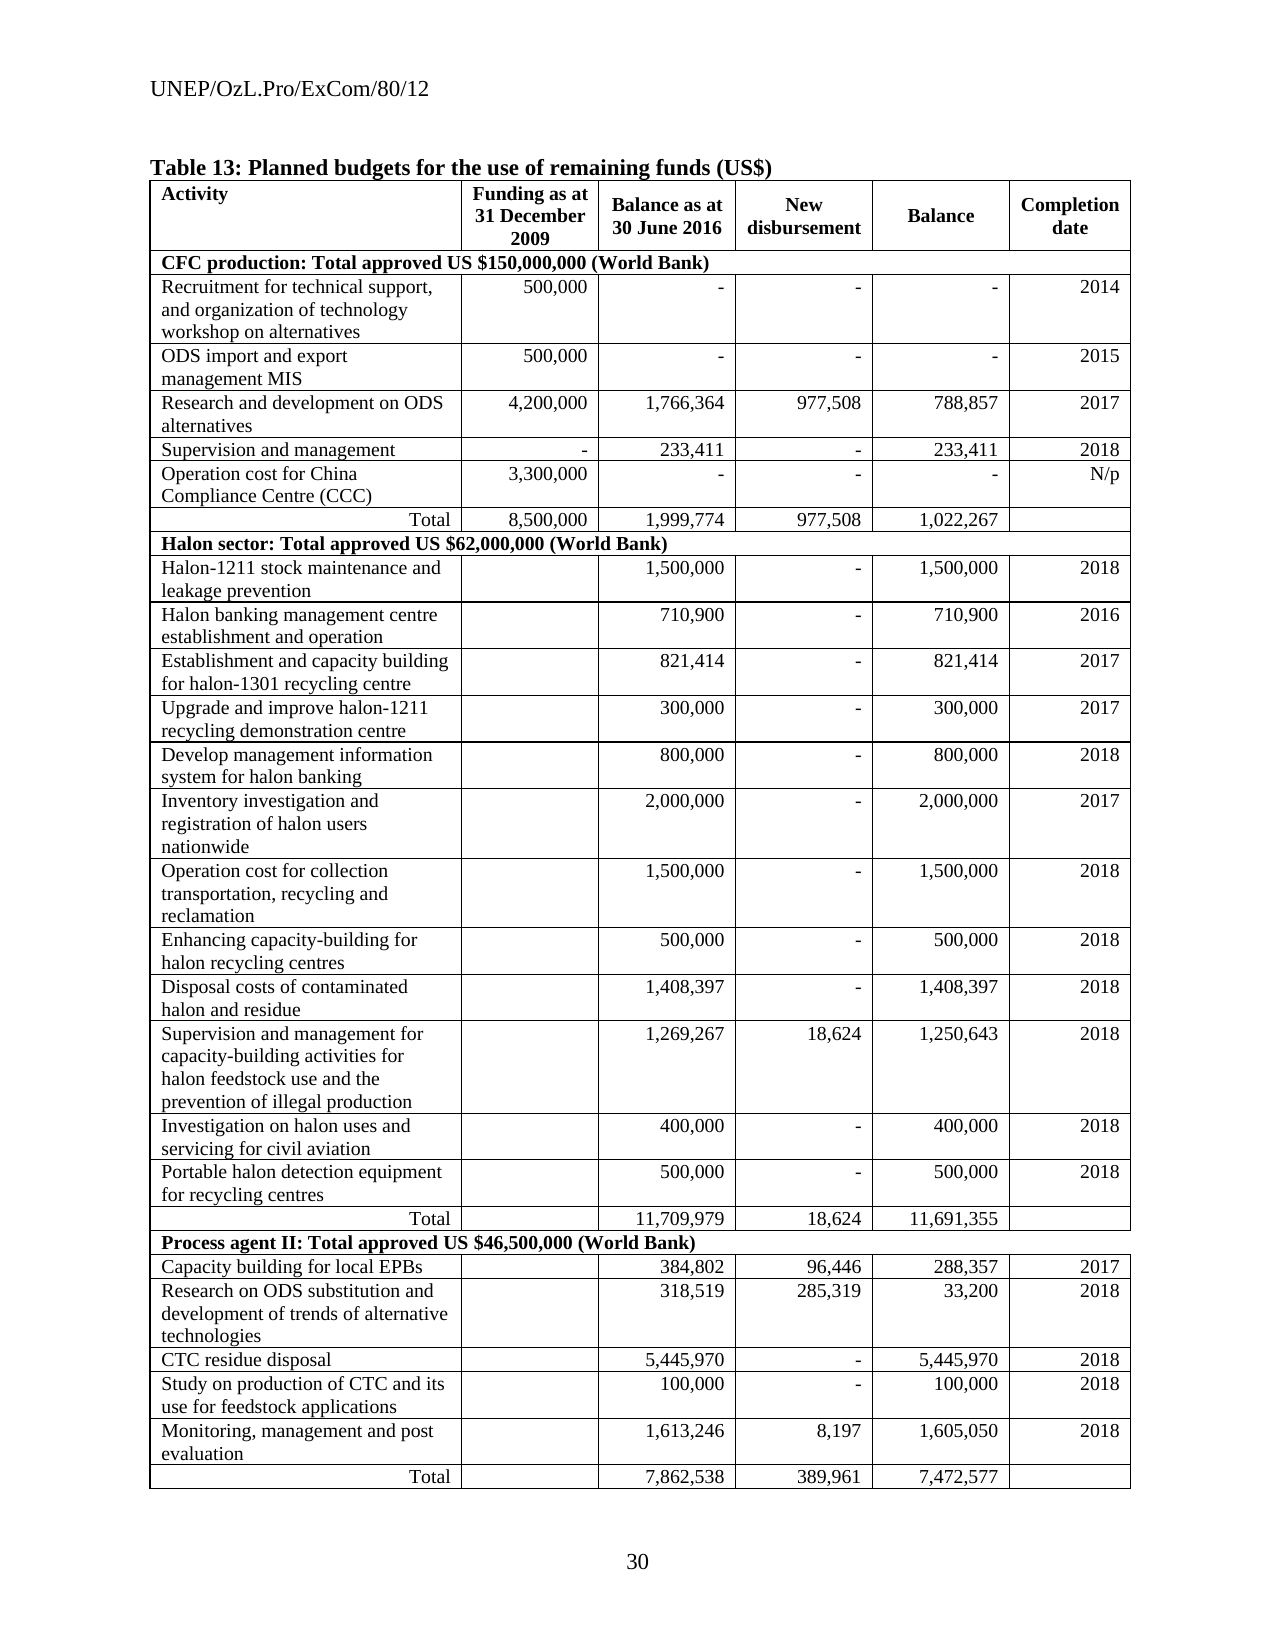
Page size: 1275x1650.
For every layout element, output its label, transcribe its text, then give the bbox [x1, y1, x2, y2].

table_header New disbursement [736, 181, 872, 250]
table_cell [462, 1279, 598, 1347]
table_cell 710,900 [599, 603, 735, 648]
table_cell 3,300,000 [462, 461, 598, 507]
table_cell 2018 [1010, 928, 1130, 974]
table_cell - [736, 438, 872, 460]
table_cell [462, 649, 598, 695]
table_cell 2018 [1010, 975, 1130, 1020]
table_cell Establishment and capacity building for halon-1301 recycling centre [151, 649, 461, 695]
table_cell N/p [1010, 461, 1130, 507]
table_header Activity [151, 181, 461, 250]
table_cell 1,500,000 [599, 859, 735, 927]
table_cell 285,319 [736, 1279, 872, 1347]
table_cell [462, 1348, 598, 1371]
table_cell 1,269,267 [599, 1021, 735, 1113]
table_cell 7,862,538 [599, 1465, 735, 1488]
table_cell 1,408,397 [873, 975, 1009, 1020]
table_cell 2018 [1010, 1348, 1130, 1371]
table_cell 2018 [1010, 556, 1130, 601]
table_cell [462, 1255, 598, 1278]
table_cell 300,000 [873, 696, 1009, 741]
table_cell 300,000 [599, 696, 735, 741]
table_cell - [736, 859, 872, 927]
table_cell 288,357 [873, 1255, 1009, 1278]
table_cell 2018 [1010, 1021, 1130, 1113]
table_cell 821,414 [599, 649, 735, 695]
table_cell [1010, 1465, 1130, 1488]
table_cell 2,000,000 [599, 789, 735, 858]
table_cell - [736, 1372, 872, 1418]
table_cell 4,200,000 [462, 391, 598, 437]
table_cell - [736, 649, 872, 695]
table_cell [462, 1207, 598, 1230]
table_cell 2018 [1010, 1160, 1130, 1206]
table_cell [462, 603, 598, 648]
table_cell Research on ODS substitution and development of trends of alternative technologies [151, 1279, 461, 1347]
table_cell [462, 975, 598, 1020]
table_cell - [873, 344, 1009, 390]
table_cell Develop management information system for halon banking [151, 743, 461, 788]
table_cell 821,414 [873, 649, 1009, 695]
table_cell Process agent II: Total approved US $46,500,000 (World Bank) [151, 1231, 1131, 1254]
table_cell 1,605,050 [873, 1419, 1009, 1464]
table_cell 500,000 [462, 275, 598, 343]
table_cell 2017 [1010, 1255, 1130, 1278]
table_cell 500,000 [599, 928, 735, 974]
table_cell 8,197 [736, 1419, 872, 1464]
table_cell 500,000 [462, 344, 598, 390]
table_cell [462, 556, 598, 601]
table_cell 11,691,355 [873, 1207, 1009, 1230]
table_cell [462, 859, 598, 927]
table_cell Investigation on halon uses and servicing for civil aviation [151, 1114, 461, 1159]
table_cell - [736, 789, 872, 858]
table_cell 2014 [1010, 275, 1130, 343]
table_cell 7,472,577 [873, 1465, 1009, 1488]
text Table 13: Planned budgets for the use of remaining funds (US$) [150, 154, 1125, 180]
table_cell Research and development on ODS alternatives [151, 391, 461, 437]
table_cell Total [151, 508, 461, 531]
table_cell - [736, 975, 872, 1020]
table_cell Disposal costs of contaminated halon and residue [151, 975, 461, 1020]
table_header Funding as at 31 December 2009 [462, 181, 598, 250]
table_cell - [462, 438, 598, 460]
table_header Balance as at 30 June 2016 [599, 181, 735, 250]
table_cell 389,961 [736, 1465, 872, 1488]
table_cell [462, 696, 598, 741]
table_cell 100,000 [599, 1372, 735, 1418]
table_cell 400,000 [599, 1114, 735, 1159]
table_cell 8,500,000 [462, 508, 598, 531]
table_cell [1010, 1207, 1130, 1230]
table_cell 2,000,000 [873, 789, 1009, 858]
table_cell [462, 1021, 598, 1113]
table_cell 800,000 [873, 743, 1009, 788]
table_cell Recruitment for technical support, and organization of technology workshop on alternatives [151, 275, 461, 343]
table_cell 1,613,246 [599, 1419, 735, 1464]
table_cell 2016 [1010, 603, 1130, 648]
table_cell 1,022,267 [873, 508, 1009, 531]
table_cell 233,411 [599, 438, 735, 460]
table_cell 2018 [1010, 859, 1130, 927]
table_cell 2018 [1010, 1419, 1130, 1464]
table_cell 384,802 [599, 1255, 735, 1278]
table_cell 2017 [1010, 649, 1130, 695]
table_cell [462, 1160, 598, 1206]
table_cell - [873, 461, 1009, 507]
table_cell - [736, 928, 872, 974]
table_cell Operation cost for China Compliance Centre (CCC) [151, 461, 461, 507]
table_cell 500,000 [873, 1160, 1009, 1206]
table_cell Halon sector: Total approved US $62,000,000 (World Bank) [151, 532, 1130, 555]
table_cell 800,000 [599, 743, 735, 788]
table_header Balance [873, 181, 1009, 250]
table_cell 2018 [1010, 743, 1130, 788]
table_cell Supervision and management [151, 438, 461, 460]
table_cell - [599, 461, 735, 507]
table_cell [462, 1114, 598, 1159]
table_cell 2018 [1010, 1114, 1130, 1159]
table_cell Study on production of CTC and its use for feedstock applications [151, 1372, 461, 1418]
table_cell 2015 [1010, 344, 1130, 390]
table_cell 1,999,774 [599, 508, 735, 531]
table_cell Halon banking management centre establishment and operation [151, 603, 461, 648]
table_cell 2018 [1010, 438, 1130, 460]
table_cell Capacity building for local EPBs [151, 1255, 461, 1278]
table_cell [462, 789, 598, 858]
table_cell - [599, 275, 735, 343]
table_cell 5,445,970 [873, 1348, 1009, 1371]
table_cell 400,000 [873, 1114, 1009, 1159]
table_cell 1,408,397 [599, 975, 735, 1020]
table_cell CFC production: Total approved US $150,000,000 (World Bank) [151, 251, 1130, 274]
table_cell 318,519 [599, 1279, 735, 1347]
table_cell [462, 928, 598, 974]
table_cell Upgrade and improve halon-1211 recycling demonstration centre [151, 696, 461, 741]
table_cell 233,411 [873, 438, 1009, 460]
table_cell 2017 [1010, 391, 1130, 437]
table_cell 2018 [1010, 1372, 1130, 1418]
table_cell 1,500,000 [873, 556, 1009, 601]
table_cell - [736, 1348, 872, 1371]
table_cell - [736, 1160, 872, 1206]
table_cell - [736, 603, 872, 648]
table_cell Halon-1211 stock maintenance and leakage prevention [151, 556, 461, 601]
table_cell 2017 [1010, 696, 1130, 741]
table_cell 100,000 [873, 1372, 1009, 1418]
table_cell 500,000 [873, 928, 1009, 974]
table_cell [462, 1372, 598, 1418]
table_cell CTC residue disposal [151, 1348, 461, 1371]
table_header Completion date [1010, 181, 1130, 250]
table_cell ODS import and export management MIS [151, 344, 461, 390]
table_cell 96,446 [736, 1255, 872, 1278]
table_cell - [736, 696, 872, 741]
table_cell - [873, 275, 1009, 343]
table_cell Inventory investigation and registration of halon users nationwide [151, 789, 461, 858]
table_cell - [736, 556, 872, 601]
table_cell Supervision and management for capacity-building activities for halon feedstock use and the prevention of illegal production [151, 1021, 461, 1113]
table_cell - [736, 1114, 872, 1159]
table_cell 2017 [1010, 789, 1130, 858]
table_cell [462, 1419, 598, 1464]
table_cell Total [151, 1465, 461, 1488]
table_cell 788,857 [873, 391, 1009, 437]
table_cell Enhancing capacity-building for halon recycling centres [151, 928, 461, 974]
table_cell - [736, 743, 872, 788]
table_cell 1,500,000 [873, 859, 1009, 927]
table_cell 2018 [1010, 1279, 1130, 1347]
table_cell - [736, 344, 872, 390]
table_cell 500,000 [599, 1160, 735, 1206]
table_cell - [736, 275, 872, 343]
table_cell [1010, 508, 1130, 531]
table_cell 977,508 [736, 508, 872, 531]
table_cell Total [151, 1207, 461, 1230]
table_cell 18,624 [736, 1021, 872, 1113]
table_cell Operation cost for collection transportation, recycling and reclamation [151, 859, 461, 927]
table_cell 18,624 [736, 1207, 872, 1230]
table_cell 11,709,979 [599, 1207, 735, 1230]
table_cell 1,250,643 [873, 1021, 1009, 1113]
table_cell 1,766,364 [599, 391, 735, 437]
table_cell - [736, 461, 872, 507]
table_cell 977,508 [736, 391, 872, 437]
table_cell 710,900 [873, 603, 1009, 648]
table_cell 1,500,000 [599, 556, 735, 601]
table_cell 33,200 [873, 1279, 1009, 1347]
table_cell 5,445,970 [599, 1348, 735, 1371]
table_cell Portable halon detection equipment for recycling centres [151, 1160, 461, 1206]
table_cell [462, 743, 598, 788]
table_cell [462, 1465, 598, 1488]
table_cell - [599, 344, 735, 390]
table_cell Monitoring, management and post evaluation [151, 1419, 461, 1464]
